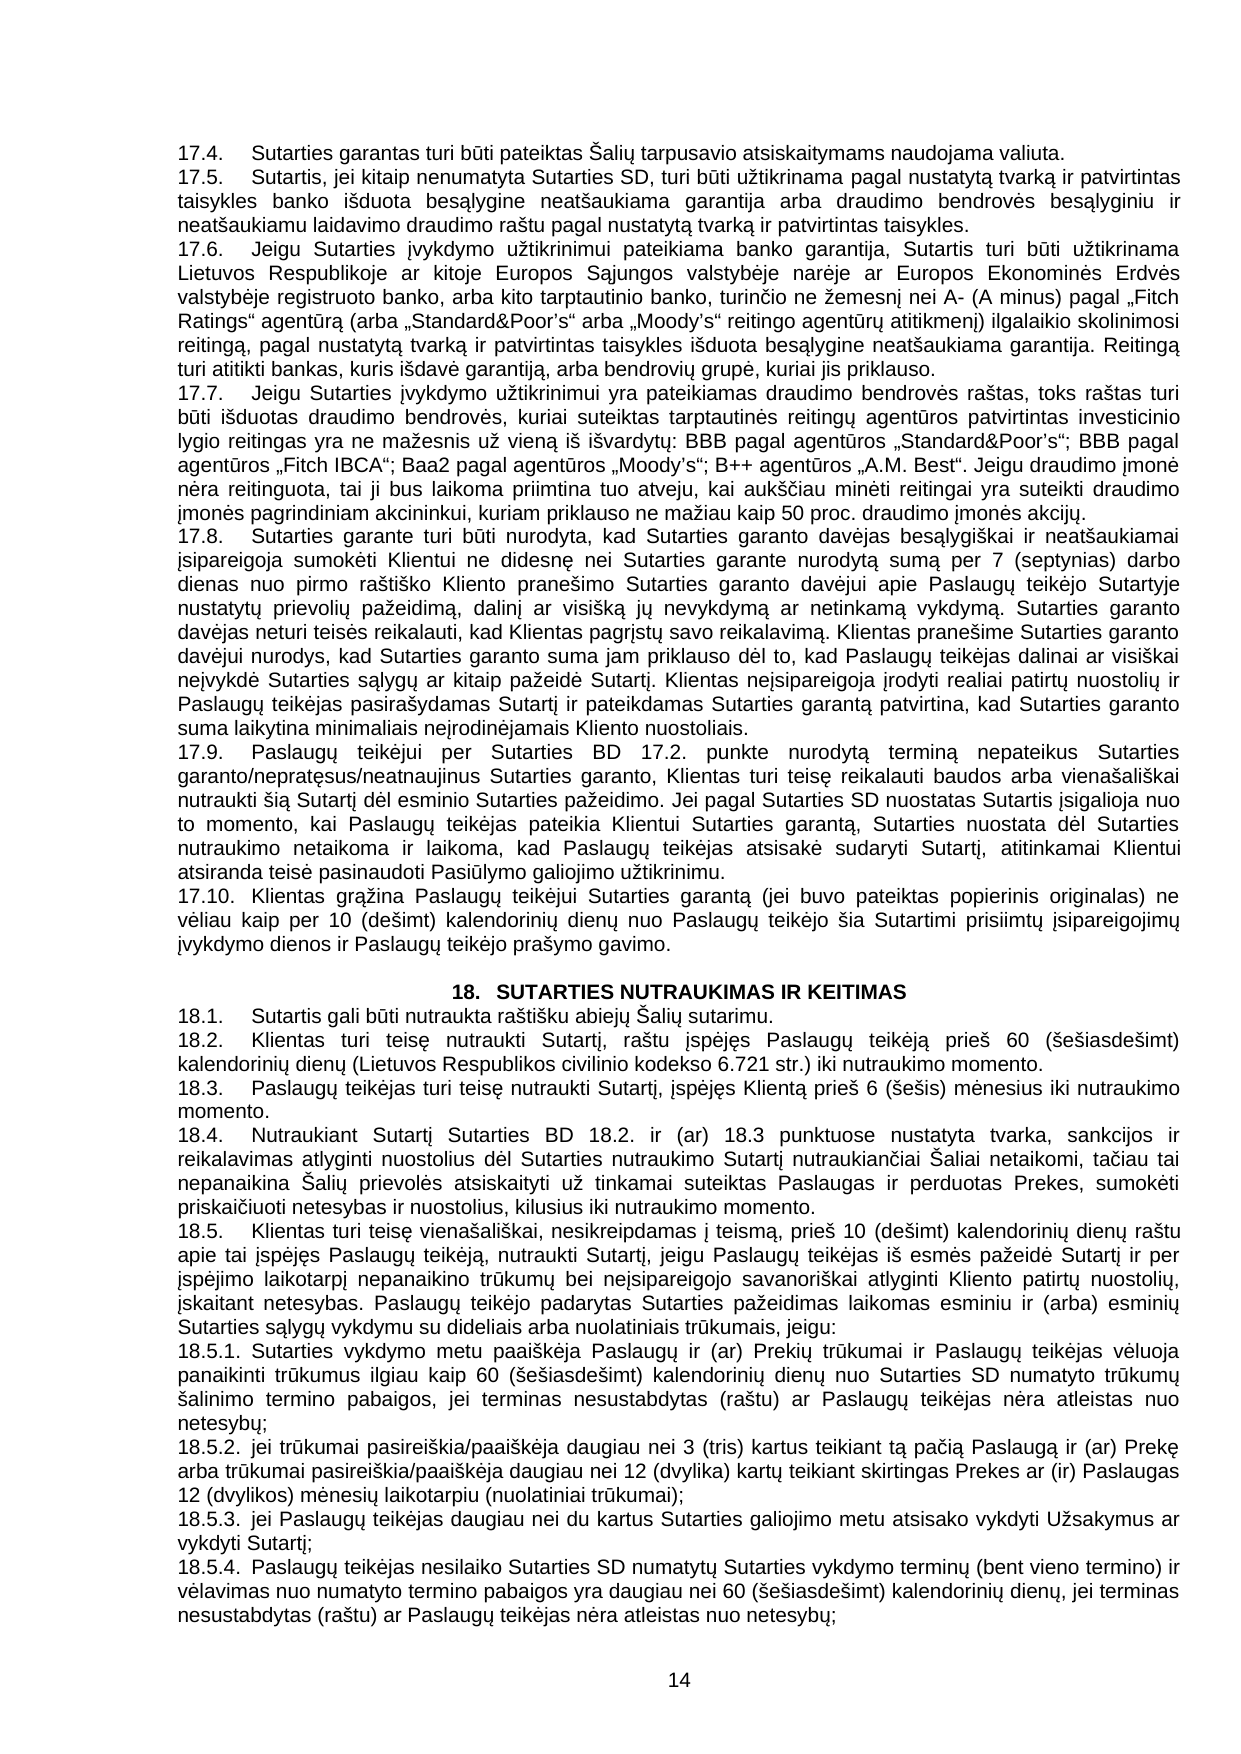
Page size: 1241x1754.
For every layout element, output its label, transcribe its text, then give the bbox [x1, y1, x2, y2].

list Paslaugų teikėjas nesilaiko Sutarties SD numatytų Sutarties vykdymo terminų (bent vieno termino) ir vėlavimas nuo numatyto termino pabaigos yra daugiau nei 60 (šešiasdešimt) kalendorinių dienų, jei terminas nesustabdytas (raštu) ar Paslaugų teikėjas nėra atleistas nuo netesybų; [177, 1554, 1181, 1626]
list Sutarties garante turi būti nurodyta, kad Sutarties garanto davėjas besąlygiškai ir neatšaukiamai įsipareigoja sumokėti Klientui ne didesnę nei Sutarties garante nurodytą sumą per 7 (septynias) darbo dienas nuo pirmo raštiško Kliento pranešimo Sutarties garanto davėjui apie Paslaugų teikėjo Sutartyje nustatytų prievolių pažeidimą, dalinį ar visišką jų nevykdymą ar netinkamą vykdymą. Sutarties garanto davėjas neturi teisės reikalauti, kad Klientas pagrįstų savo reikalavimą. Klientas pranešime Sutarties garanto davėjui nurodys, kad Sutarties garanto suma jam priklauso dėl to, kad Paslaugų teikėjas dalinai ar visiškai neįvykdė Sutarties sąlygų ar kitaip pažeidė Sutartį. Klientas neįsipareigoja įrodyti realiai patirtų nuostolių ir Paslaugų teikėjas pasirašydamas Sutartį ir pateikdamas Sutarties garantą patvirtina, kad Sutarties garanto suma laikytina minimaliais neįrodinėjamais Kliento nuostoliais. [177, 524, 1181, 740]
list Klientas turi teisę nutraukti Sutartį, raštu įspėjęs Paslaugų teikėją prieš 60 (šešiasdešimt) kalendorinių dienų (Lietuvos Respublikos civilinio kodekso 6.721 str.) iki nutraukimo momento. [177, 1027, 1181, 1075]
list Jeigu Sutarties įvykdymo užtikrinimui pateikiama banko garantija, Sutartis turi būti užtikrinama Lietuvos Respublikoje ar kitoje Europos Sąjungos valstybėje narėje ar Europos Ekonominės Erdvės valstybėje registruoto banko, arba kito tarptautinio banko, turinčio ne žemesnį nei A- (A minus) pagal „Fitch Ratings“ agentūrą (arba „Standard&Poor’s“ arba „Moody’s“ reitingo agentūrų atitikmenį) ilgalaikio skolinimosi reitingą, pagal nustatytą tvarką ir patvirtintas taisykles išduota besąlygine neatšaukiama garantija. Reitingą turi atitikti bankas, kuris išdavė garantiją, arba bendrovių grupė, kuriai jis priklauso. [177, 237, 1181, 381]
list jei Paslaugų teikėjas daugiau nei du kartus Sutarties galiojimo metu atsisako vykdyti Užsakymus ar vykdyti Sutartį; [177, 1507, 1181, 1554]
list SUTARTIES NUTRAUKIMAS IR KEITIMAS [177, 979, 1181, 1003]
list Klientas turi teisę vienašališkai, nesikreipdamas į teismą, prieš 10 (dešimt) kalendorinių dienų raštu apie tai įspėjęs Paslaugų teikėją, nutraukti Sutartį, jeigu Paslaugų teikėjas iš esmės pažeidė Sutartį ir per įspėjimo laikotarpį nepanaikino trūkumų bei neįsipareigojo savanoriškai atlyginti Kliento patirtų nuostolių, įskaitant netesybas. Paslaugų teikėjo padarytas Sutarties pažeidimas laikomas esminiu ir (arba) esminių Sutarties sąlygų vykdymu su dideliais arba nuolatiniais trūkumais, jeigu: [177, 1219, 1181, 1339]
list Jeigu Sutarties įvykdymo užtikrinimui yra pateikiamas draudimo bendrovės raštas, toks raštas turi būti išduotas draudimo bendrovės, kuriai suteiktas tarptautinės reitingų agentūros patvirtintas investicinio lygio reitingas yra ne mažesnis už vieną iš išvardytų: BBB pagal agentūros „Standard&Poor’s“; BBB pagal agentūros „Fitch IBCA“; Baa2 pagal agentūros „Moody’s“; B++ agentūros „A.M. Best“. Jeigu draudimo įmonė nėra reitinguota, tai ji bus laikoma priimtina tuo atveju, kai aukščiau minėti reitingai yra suteikti draudimo įmonės pagrindiniam akcininkui, kuriam priklauso ne mažiau kaip 50 proc. draudimo įmonės akcijų. [177, 381, 1181, 524]
list jei trūkumai pasireiškia/paaiškėja daugiau nei 3 (tris) kartus teikiant tą pačią Paslaugą ir (ar) Prekę arba trūkumai pasireiškia/paaiškėja daugiau nei 12 (dvylika) kartų teikiant skirtingas Prekes ar (ir) Paslaugas 12 (dvylikos) mėnesių laikotarpiu (nuolatiniai trūkumai); [177, 1435, 1181, 1507]
list Sutartis, jei kitaip nenumatyta Sutarties SD, turi būti užtikrinama pagal nustatytą tvarką ir patvirtintas taisykles banko išduota besąlygine neatšaukiama garantija arba draudimo bendrovės besąlyginiu ir neatšaukiamu laidavimo draudimo raštu pagal nustatytą tvarką ir patvirtintas taisykles. [177, 165, 1181, 237]
list Paslaugų teikėjui per Sutarties BD 17.2. punkte nurodytą terminą nepateikus Sutarties garanto/nepratęsus/neatnaujinus Sutarties garanto, Klientas turi teisę reikalauti baudos arba vienašališkai nutraukti šią Sutartį dėl esminio Sutarties pažeidimo. Jei pagal Sutarties SD nuostatas Sutartis įsigalioja nuo to momento, kai Paslaugų teikėjas pateikia Klientui Sutarties garantą, Sutarties nuostata dėl Sutarties nutraukimo netaikoma ir laikoma, kad Paslaugų teikėjas atsisakė sudaryti Sutartį, atitinkamai Klientui atsiranda teisė pasinaudoti Pasiūlymo galiojimo užtikrinimu. [177, 740, 1181, 884]
list Klientas grąžina Paslaugų teikėjui Sutarties garantą (jei buvo pateiktas popierinis originalas) ne vėliau kaip per 10 (dešimt) kalendorinių dienų nuo Paslaugų teikėjo šia Sutartimi prisiimtų įsipareigojimų įvykdymo dienos ir Paslaugų teikėjo prašymo gavimo. [177, 884, 1181, 956]
list Paslaugų teikėjas turi teisę nutraukti Sutartį, įspėjęs Klientą prieš 6 (šešis) mėnesius iki nutraukimo momento. [177, 1075, 1181, 1123]
list Sutartis gali būti nutraukta raštišku abiejų Šalių sutarimu. [177, 1003, 1181, 1027]
list Sutarties garantas turi būti pateiktas Šalių tarpusavio atsiskaitymams naudojama valiuta. [177, 141, 1181, 165]
list Nutraukiant Sutartį Sutarties BD 18.2. ir (ar) 18.3 punktuose nustatyta tvarka, sankcijos ir reikalavimas atlyginti nuostolius dėl Sutarties nutraukimo Sutartį nutraukiančiai Šaliai netaikomi, tačiau tai nepanaikina Šalių prievolės atsiskaityti už tinkamai suteiktas Paslaugas ir perduotas Prekes, sumokėti priskaičiuoti netesybas ir nuostolius, kilusius iki nutraukimo momento. [177, 1123, 1181, 1219]
list Sutarties vykdymo metu paaiškėja Paslaugų ir (ar) Prekių trūkumai ir Paslaugų teikėjas vėluoja panaikinti trūkumus ilgiau kaip 60 (šešiasdešimt) kalendorinių dienų nuo Sutarties SD numatyto trūkumų šalinimo termino pabaigos, jei terminas nesustabdytas (raštu) ar Paslaugų teikėjas nėra atleistas nuo netesybų; [177, 1339, 1181, 1435]
